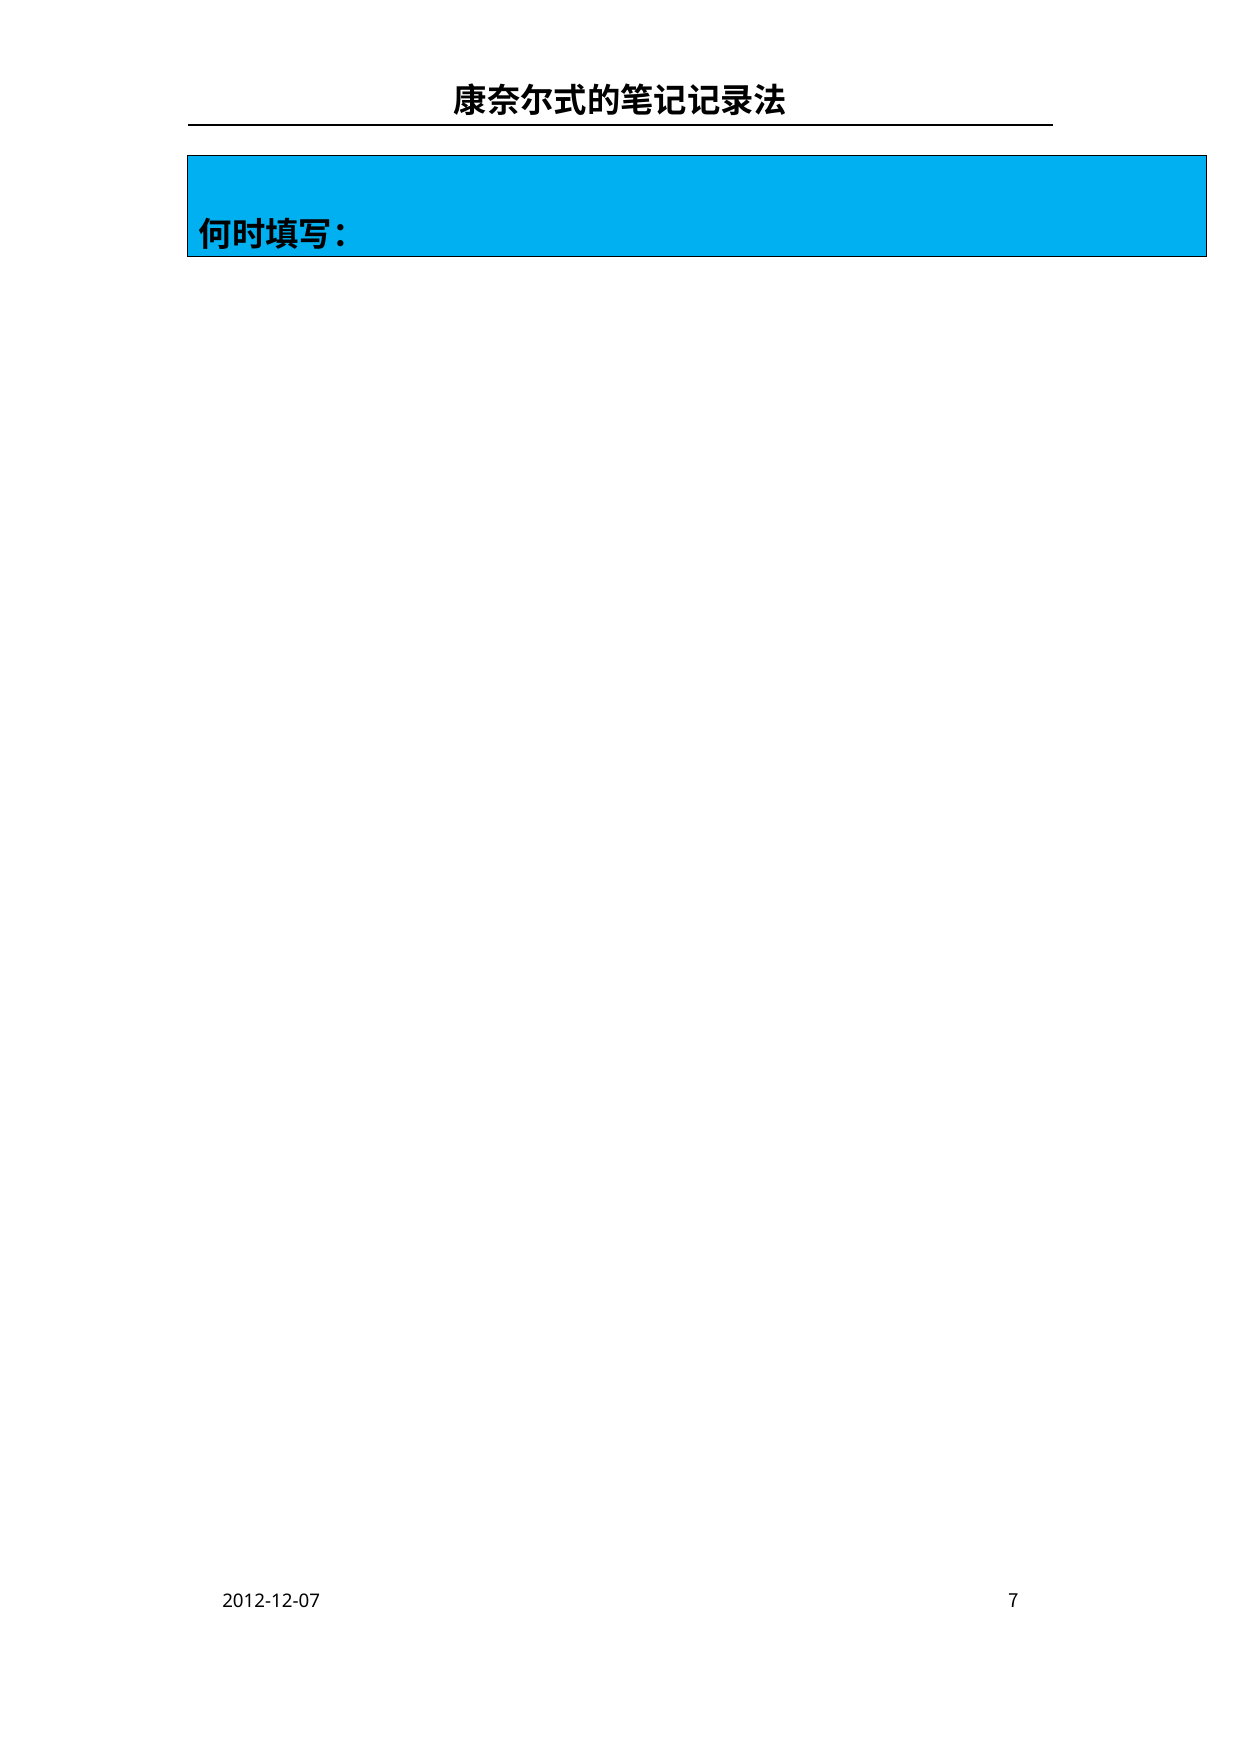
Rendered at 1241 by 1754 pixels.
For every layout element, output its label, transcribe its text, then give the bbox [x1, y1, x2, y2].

table_cell 总结（summary） 何时填写： [188, 156, 1206, 256]
